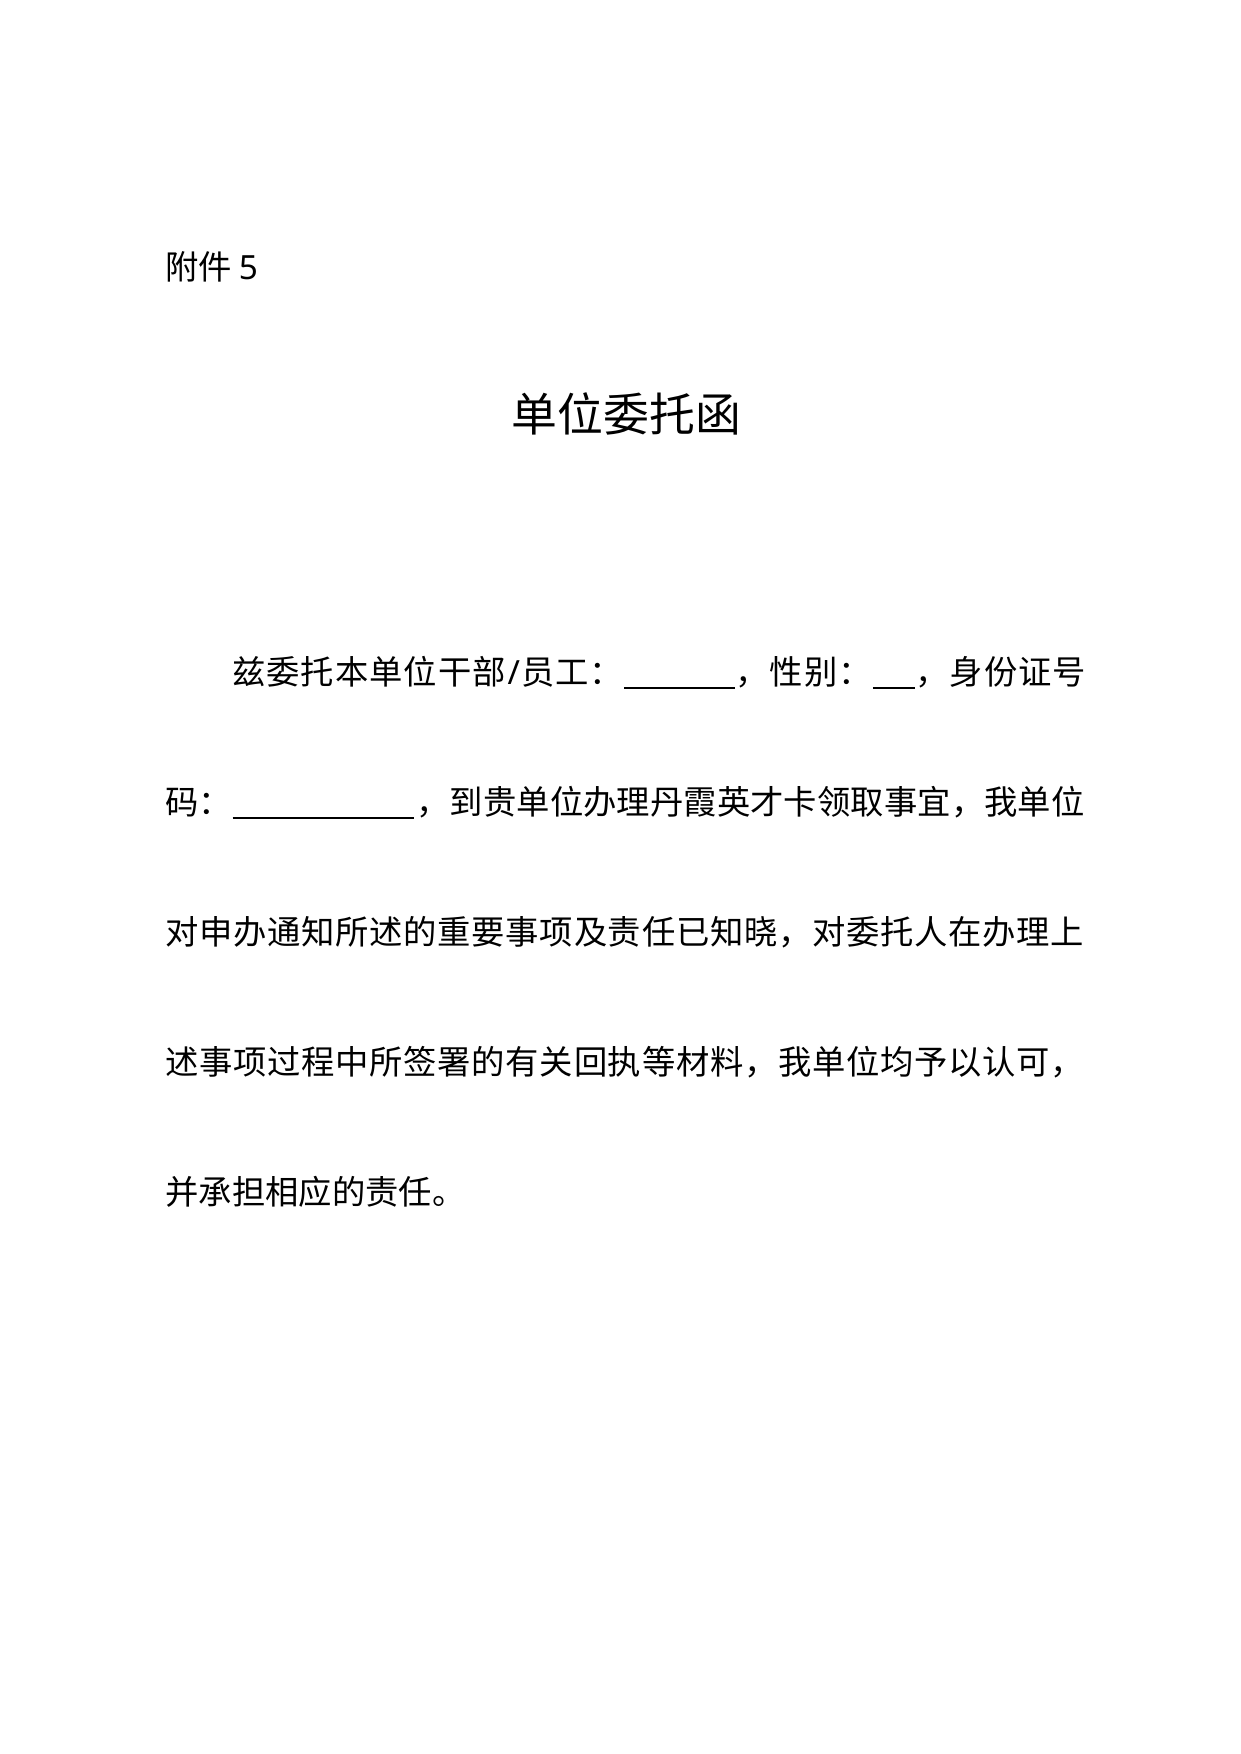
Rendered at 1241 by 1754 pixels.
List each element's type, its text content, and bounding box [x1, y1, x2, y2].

text 兹委托本单位干部/员工： ，性别： ，身份证号码： ，到贵单位办理丹霞英才卡领取事宜，我单位对申办通知所述的重要事项及责任已知晓，对委托人在办理上述事项过程中所签署的有关回执等材料，我单位均予以认可，并承担相应的责任。 [165, 637, 1087, 1222]
text 附件5 [165, 233, 1087, 298]
text 单位委托函 [165, 363, 1087, 460]
